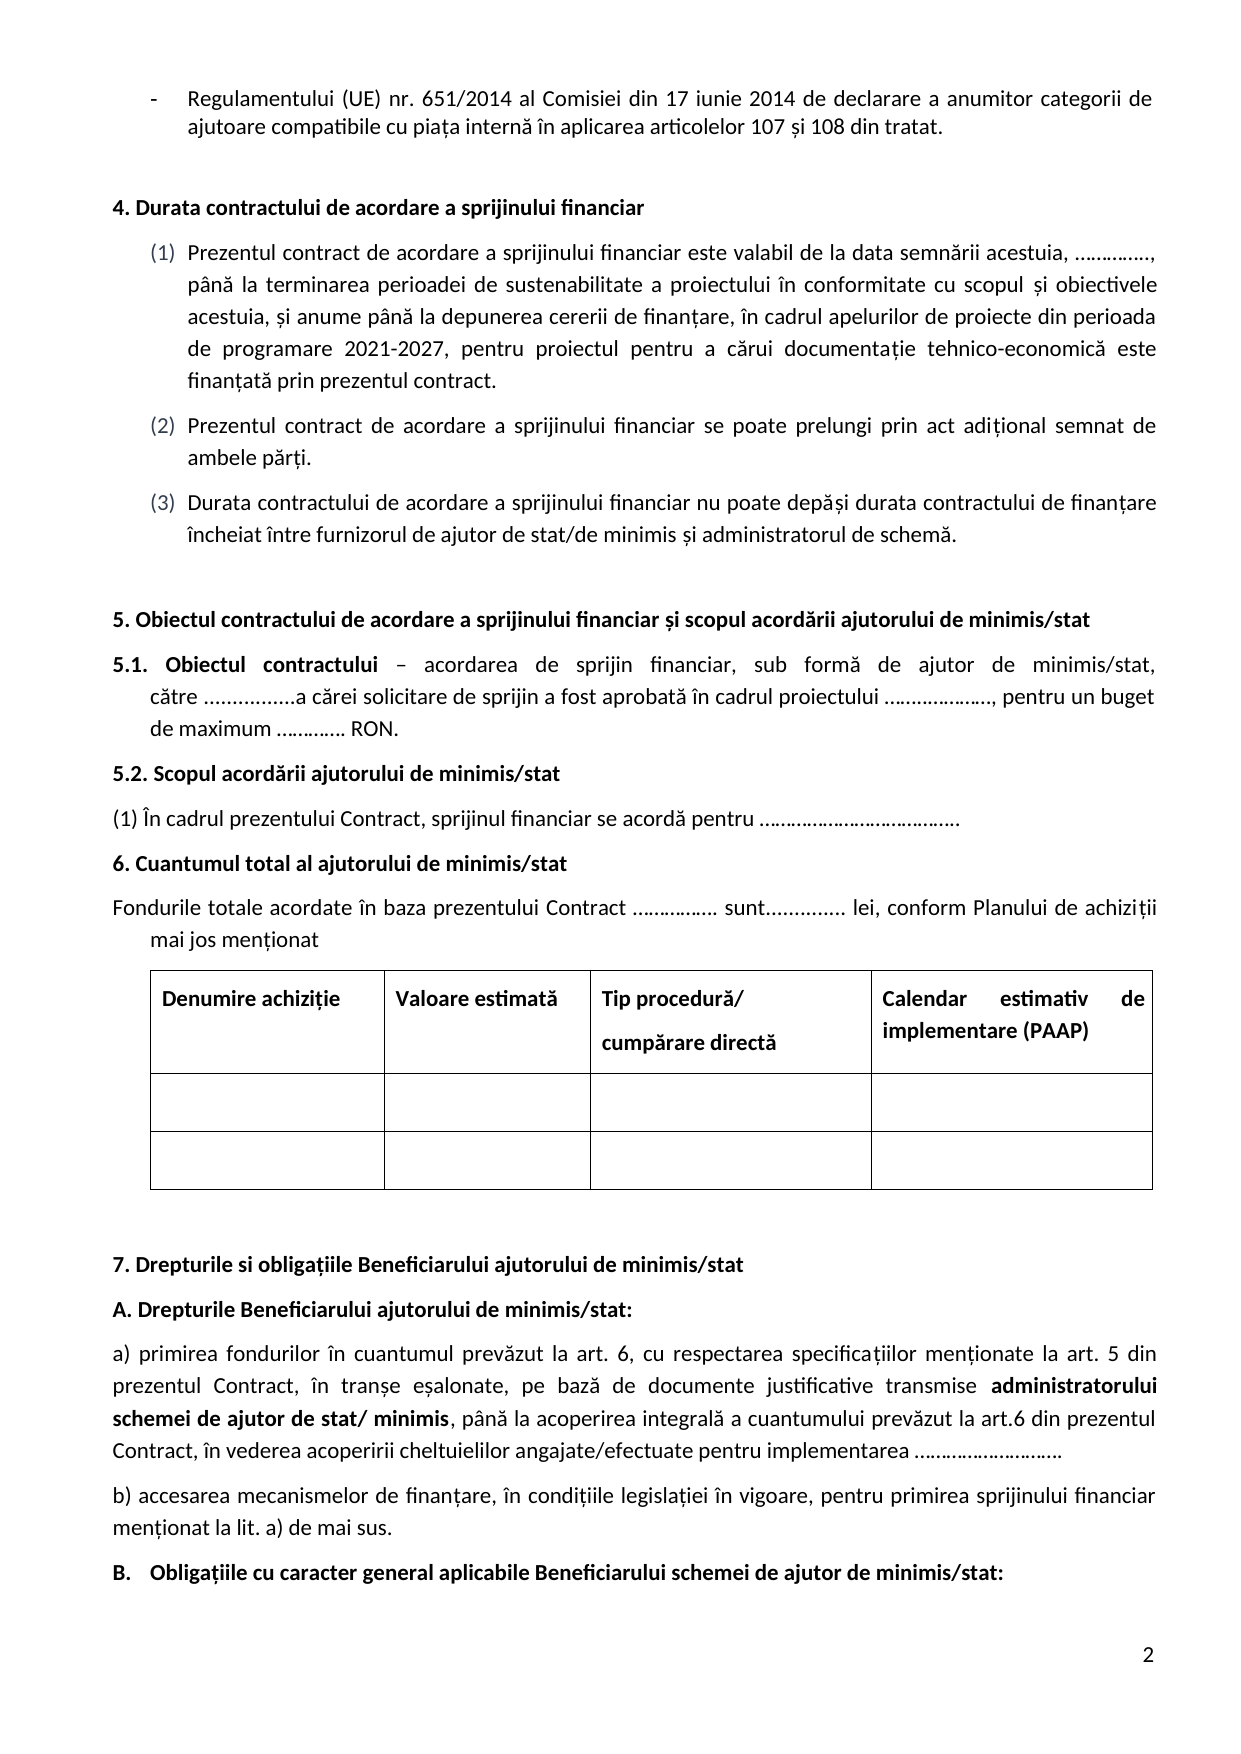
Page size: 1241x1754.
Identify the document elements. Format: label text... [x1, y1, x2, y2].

text A. Drepturile Beneficiarului ajutorului de minimis/stat: [112, 1295, 1157, 1323]
table_cell [591, 1132, 871, 1189]
table_header Denumire achiziție [151, 971, 384, 1073]
table_cell [151, 1074, 384, 1131]
list Durata contractului de acordare a sprijinului financiar nu poate depăși durata contractului de finanțare încheiat între furnizorul de ajutor de stat/de minimis și administratorul de schemă. [150, 488, 1157, 548]
text 4. Durata contractului de acordare a sprijinului financiar [112, 193, 1157, 221]
list Prezentul contract de acordare a sprijinului financiar este valabil de la data semnării acestuia, ………….., până la terminarea perioadei de sustenabilitate a proiectului în conformitate cu scopul și obiectivele acestuia, și anume până la depunerea cererii de finanțare, în cadrul apelurilor de proiecte din perioada de programare 2021-2027, pentru proiectul pentru a cărui documentație tehnico-economică este finanțată prin prezentul contract. [150, 238, 1157, 394]
table_header Tip procedură/ cumpărare directă [591, 971, 871, 1073]
table_header Valoare estimată [385, 971, 590, 1073]
table_cell [872, 1132, 1152, 1189]
text 6. Cuantumul total al ajutorului de minimis/stat [112, 849, 1157, 877]
table_cell [151, 1132, 384, 1189]
list Regulamentului (UE) nr. 651/2014 al Comisiei din 17 iunie 2014 de declarare a anumitor categorii de ajutoare compatibile cu piața internă în aplicarea articolelor 107 și 108 din tratat. [150, 84, 1154, 140]
table_cell [385, 1132, 590, 1189]
table_cell [591, 1074, 871, 1131]
text 5.1. Obiectul contractului – acordarea de sprijin financiar, sub formă de ajutor de minimis/stat, către ................a cărei solicitare de sprijin a fost aprobată în cadrul proiectului ……..…………, pentru un buget de maximum …………. RON. [112, 650, 1157, 743]
text b) accesarea mecanismelor de finanțare, în condițiile legislației în vigoare, pentru primirea sprijinului financiar menționat la lit. a) de mai sus. [112, 1481, 1157, 1541]
table_cell [872, 1074, 1152, 1131]
text 7. Drepturile si obligațiile Beneficiarului ajutorului de minimis/stat [112, 1250, 1157, 1278]
table_header Calendar estimativ de implementare (PAAP) [872, 971, 1152, 1073]
text a) primirea fondurilor în cuantumul prevăzut la art. 6, cu respectarea specificațiilor menționate la art. 5 din prezentul Contract, în tranșe eșalonate, pe bază de documente justificative transmise administratorului schemei de ajutor de stat/ minimis, până la acoperirea integrală a cuantumului prevăzut la art.6 din prezentul Contract, în vederea acoperirii cheltuielilor angajate/efectuate pentru implementarea ………………………. [112, 1339, 1157, 1464]
list Prezentul contract de acordare a sprijinului financiar se poate prelungi prin act adițional semnat de ambele părți. [150, 411, 1157, 471]
text Fondurile totale acordate în baza prezentului Contract ……………. sunt.............. lei, conform Planului de achiziții mai jos menționat [112, 893, 1157, 953]
list Obligațiile cu caracter general aplicabile Beneficiarului schemei de ajutor de minimis/stat: [112, 1558, 1154, 1586]
text 5.2. Scopul acordării ajutorului de minimis/stat [112, 759, 1157, 787]
table_cell [385, 1074, 590, 1131]
text 5. Obiectul contractului de acordare a sprijinului financiar şi scopul acordării ajutorului de minimis/stat [112, 606, 1157, 633]
text (1) În cadrul prezentului Contract, sprijinul financiar se acordă pentru ……………………………….. [112, 804, 1157, 832]
